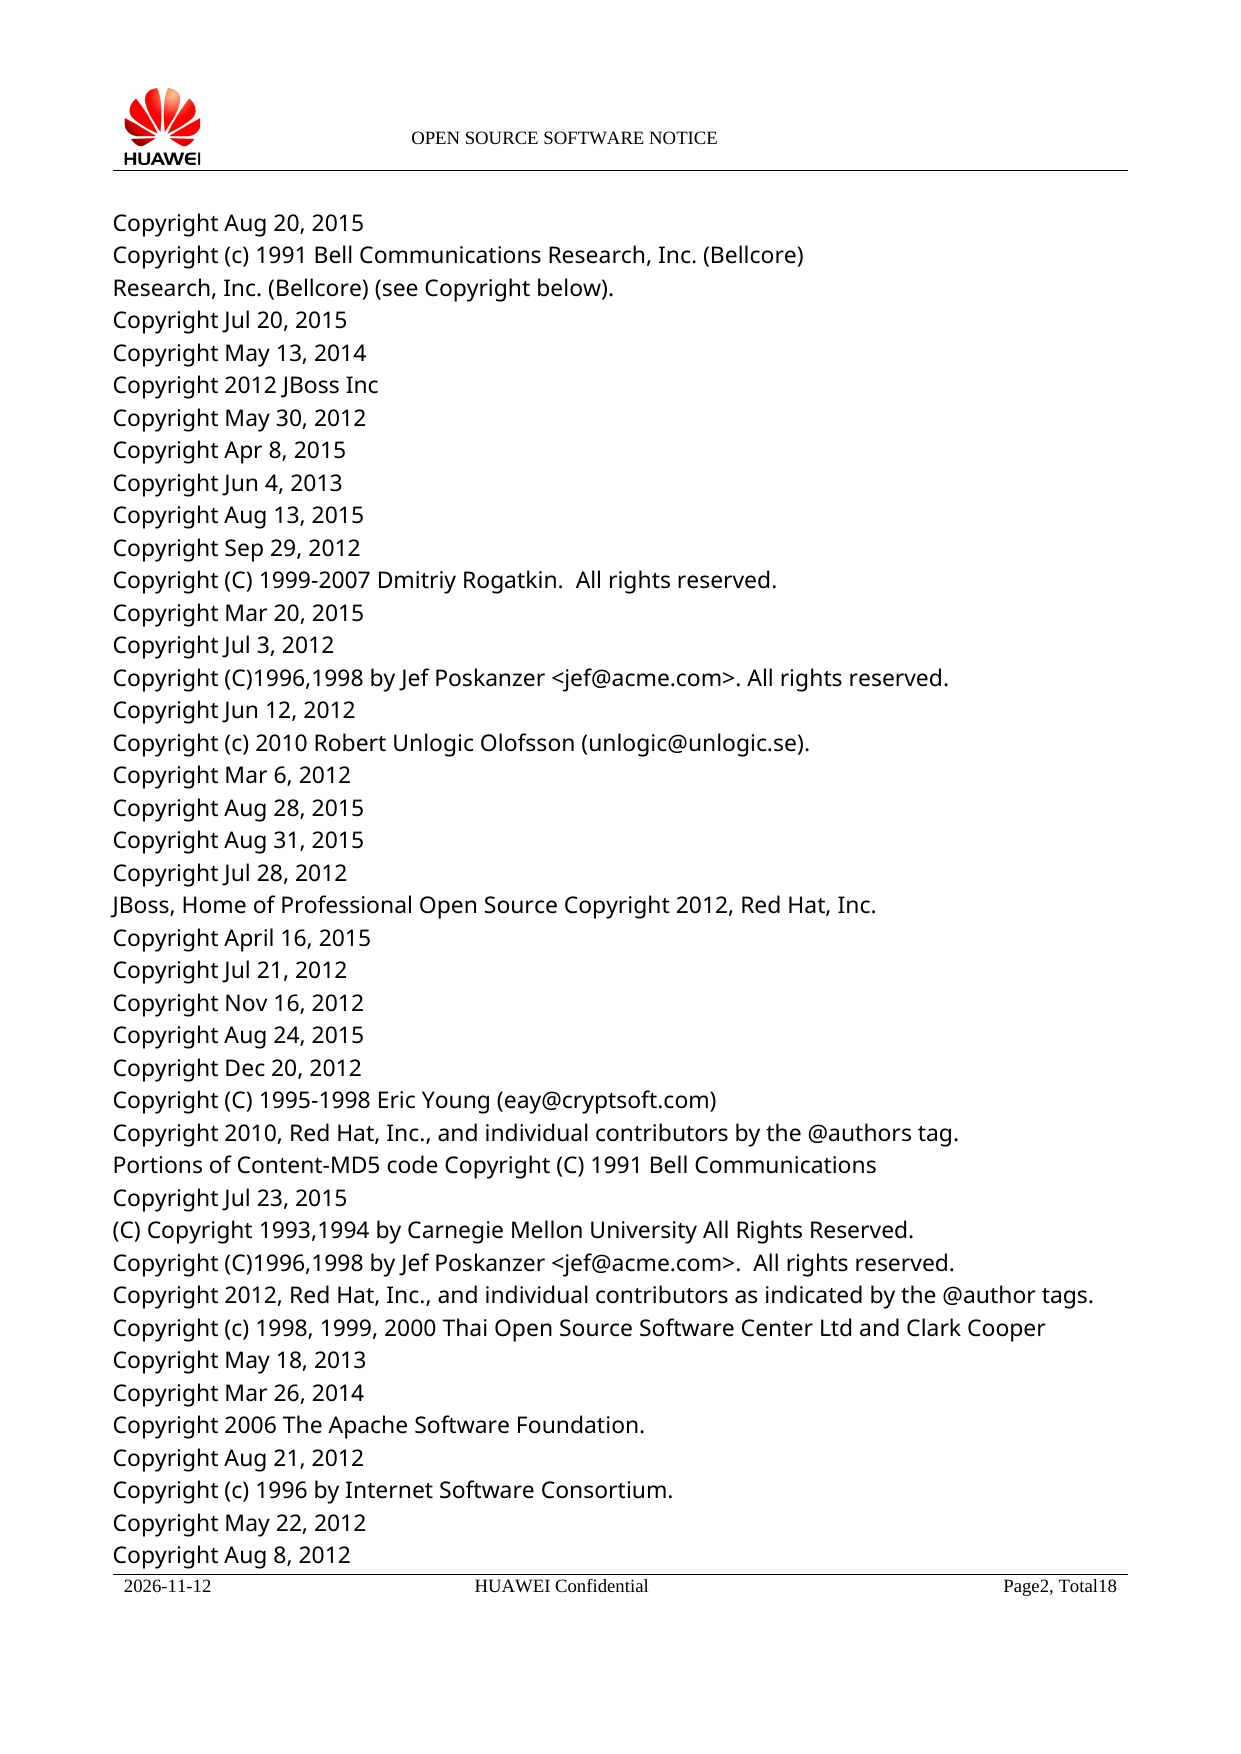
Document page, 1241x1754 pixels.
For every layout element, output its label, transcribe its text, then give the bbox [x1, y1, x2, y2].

picture [124, 88, 201, 165]
